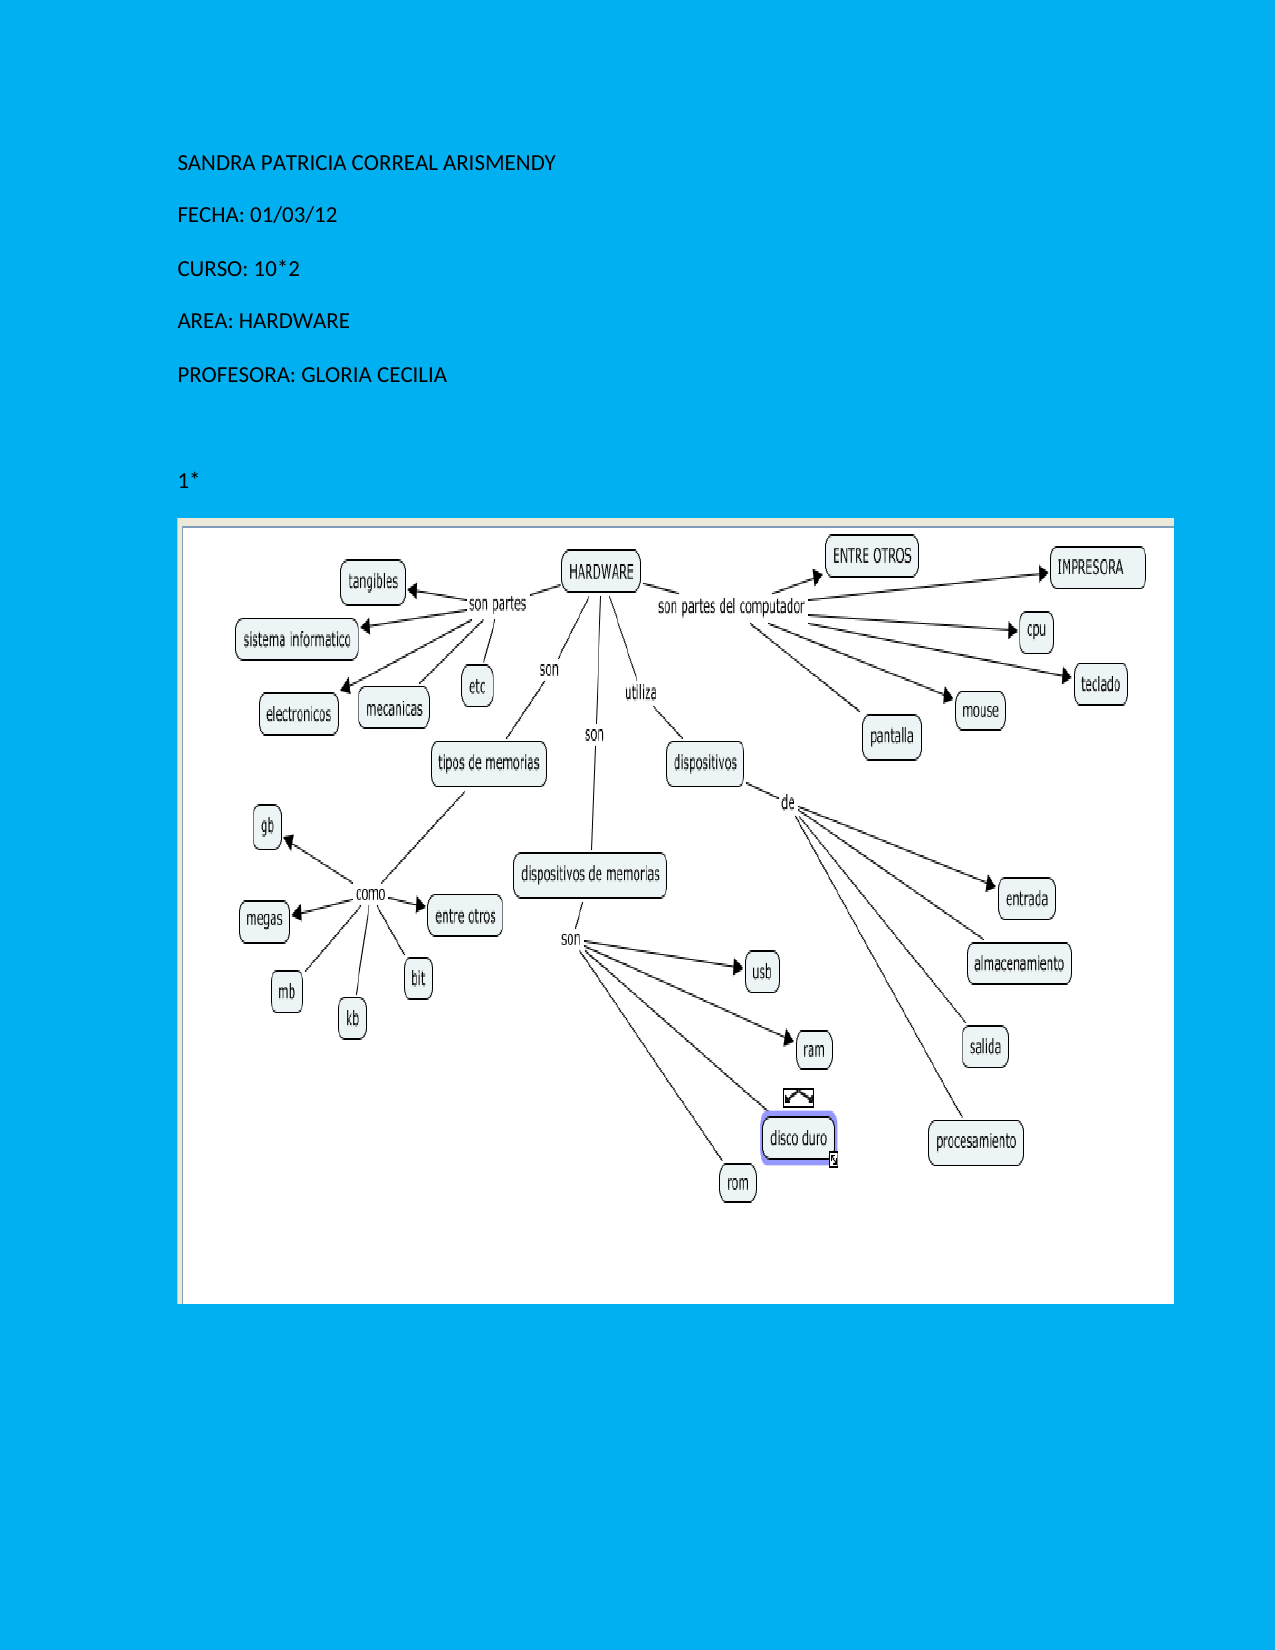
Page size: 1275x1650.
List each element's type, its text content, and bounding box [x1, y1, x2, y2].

text CURSO: 10*2 [177, 254, 1098, 282]
text PROFESORA: GLORIA CECILIA [177, 360, 1098, 388]
text AREA: HARDWARE [177, 307, 1098, 335]
text SANDRA PATRICIA CORREAL ARISMENDY [177, 148, 1098, 176]
picture [178, 519, 1173, 1303]
text 1* [177, 466, 1098, 494]
text FECHA: 01/03/12 [177, 201, 1098, 229]
